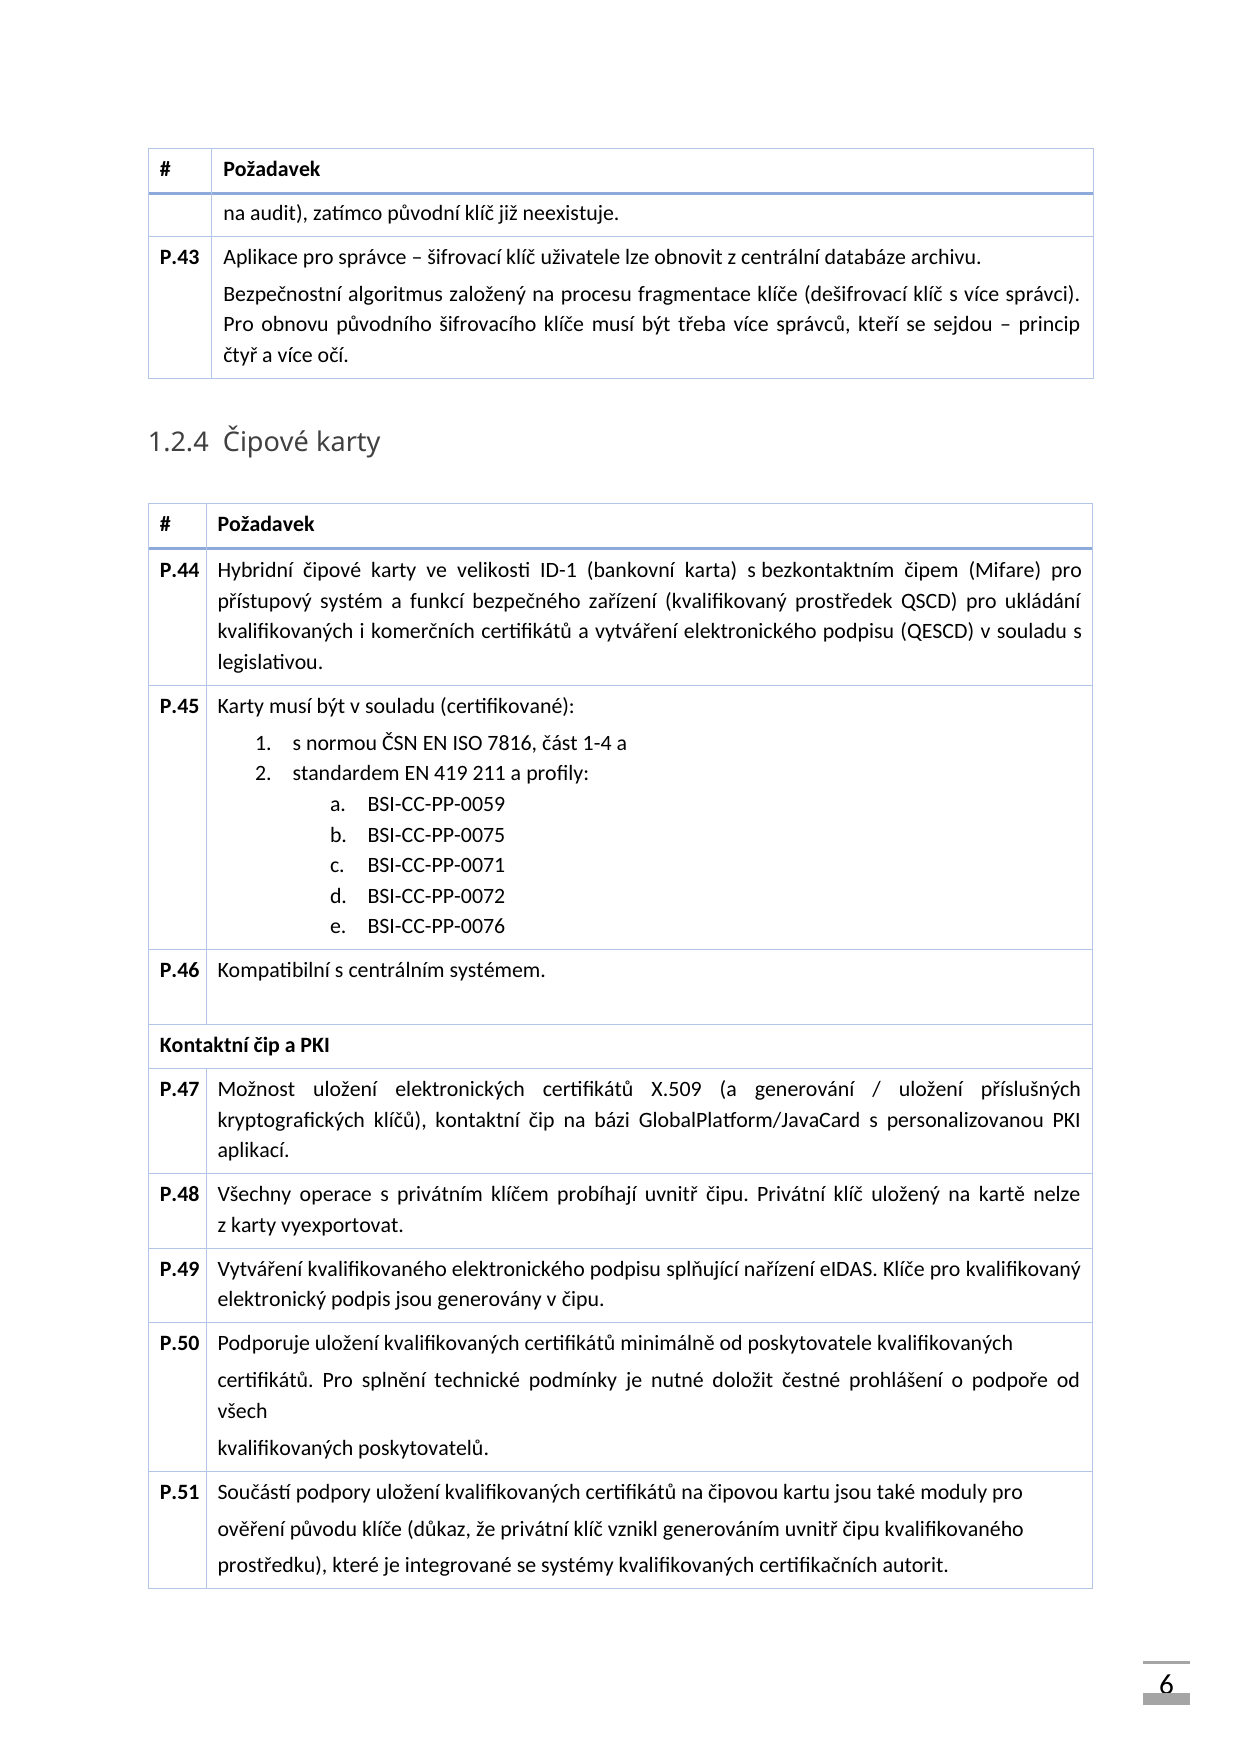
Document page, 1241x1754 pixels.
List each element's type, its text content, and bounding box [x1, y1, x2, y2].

table_cell [149, 1069, 206, 1173]
table_cell Hybridní čipové karty ve velikosti ID-1 (bankovní karta) s bezkontaktním čipem (Mifare) pro přístupový systém a funkcí bezpečného zařízení (kvalifikovaný prostředek QSCD) pro ukládání kvalifikovaných i komerčních certifikátů a vytváření elektronického podpisu (QESCD) v souladu s legislativou. [207, 550, 1092, 685]
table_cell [212, 195, 1093, 236]
table_cell Karty musí být v souladu (certifikované): s normou ČSN EN ISO 7816, část 1-4 a standardem EN 419 211 a profily: BSI-CC-PP-0059 BSI-CC-PP-0075 BSI-CC-PP-0071 BSI-CC-PP-0072 BSI-CC-PP-0076 [207, 686, 1092, 949]
table_cell [149, 1249, 206, 1322]
table_cell [149, 1472, 206, 1588]
table_cell [149, 1323, 206, 1471]
table_cell Aplikace pro správce – šifrovací klíč uživatele lze obnovit z centrální databáze archivu. Bezpečnostní algoritmus založený na procesu fragmentace klíče (dešifrovací klíč s více správci). Pro obnovu původního šifrovacího klíče musí být třeba více správců, kteří se sejdou – princip čtyř a více očí. [212, 237, 1093, 378]
table_cell [149, 550, 206, 685]
table_cell Vytváření kvalifikovaného elektronického podpisu splňující nařízení eIDAS. Klíče pro kvalifikovaný elektronický podpis jsou generovány v čipu. [207, 1249, 1092, 1322]
table_cell Kompatibilní s centrálním systémem. [207, 950, 1092, 1024]
table_cell [149, 195, 211, 236]
table_header # [149, 149, 211, 192]
table_cell [149, 686, 206, 949]
table_header Požadavek [212, 149, 1093, 192]
table_cell Všechny operace s privátním klíčem probíhají uvnitř čipu. Privátní klíč uložený na kartě nelze z karty vyexportovat. [207, 1174, 1092, 1248]
table_header Požadavek [207, 504, 1092, 547]
table_cell [149, 237, 211, 378]
table_cell [149, 1174, 206, 1248]
table_cell Kontaktní čip a PKI [149, 1025, 1092, 1068]
table_cell [149, 950, 206, 1024]
subtitle Čipové karty [148, 423, 1092, 460]
table_cell Součástí podpory uložení kvalifikovaných certifikátů na čipovou kartu jsou také moduly pro ověření původu klíče (důkaz, že privátní klíč vznikl generováním uvnitř čipu kvalifikovaného prostředku), které je integrované se systémy kvalifikovaných certifikačních autorit. [207, 1472, 1092, 1588]
table_header # [149, 504, 206, 547]
table_cell Podporuje uložení kvalifikovaných certifikátů minimálně od poskytovatele kvalifikovaných certifikátů. Pro splnění technické podmínky je nutné doložit čestné prohlášení o podpoře od všech kvalifikovaných poskytovatelů. [207, 1323, 1092, 1471]
table_cell Možnost uložení elektronických certifikátů X.509 (a generování / uložení příslušných kryptografických klíčů), kontaktní čip na bázi GlobalPlatform/JavaCard s personalizovanou PKI aplikací. [207, 1069, 1092, 1173]
